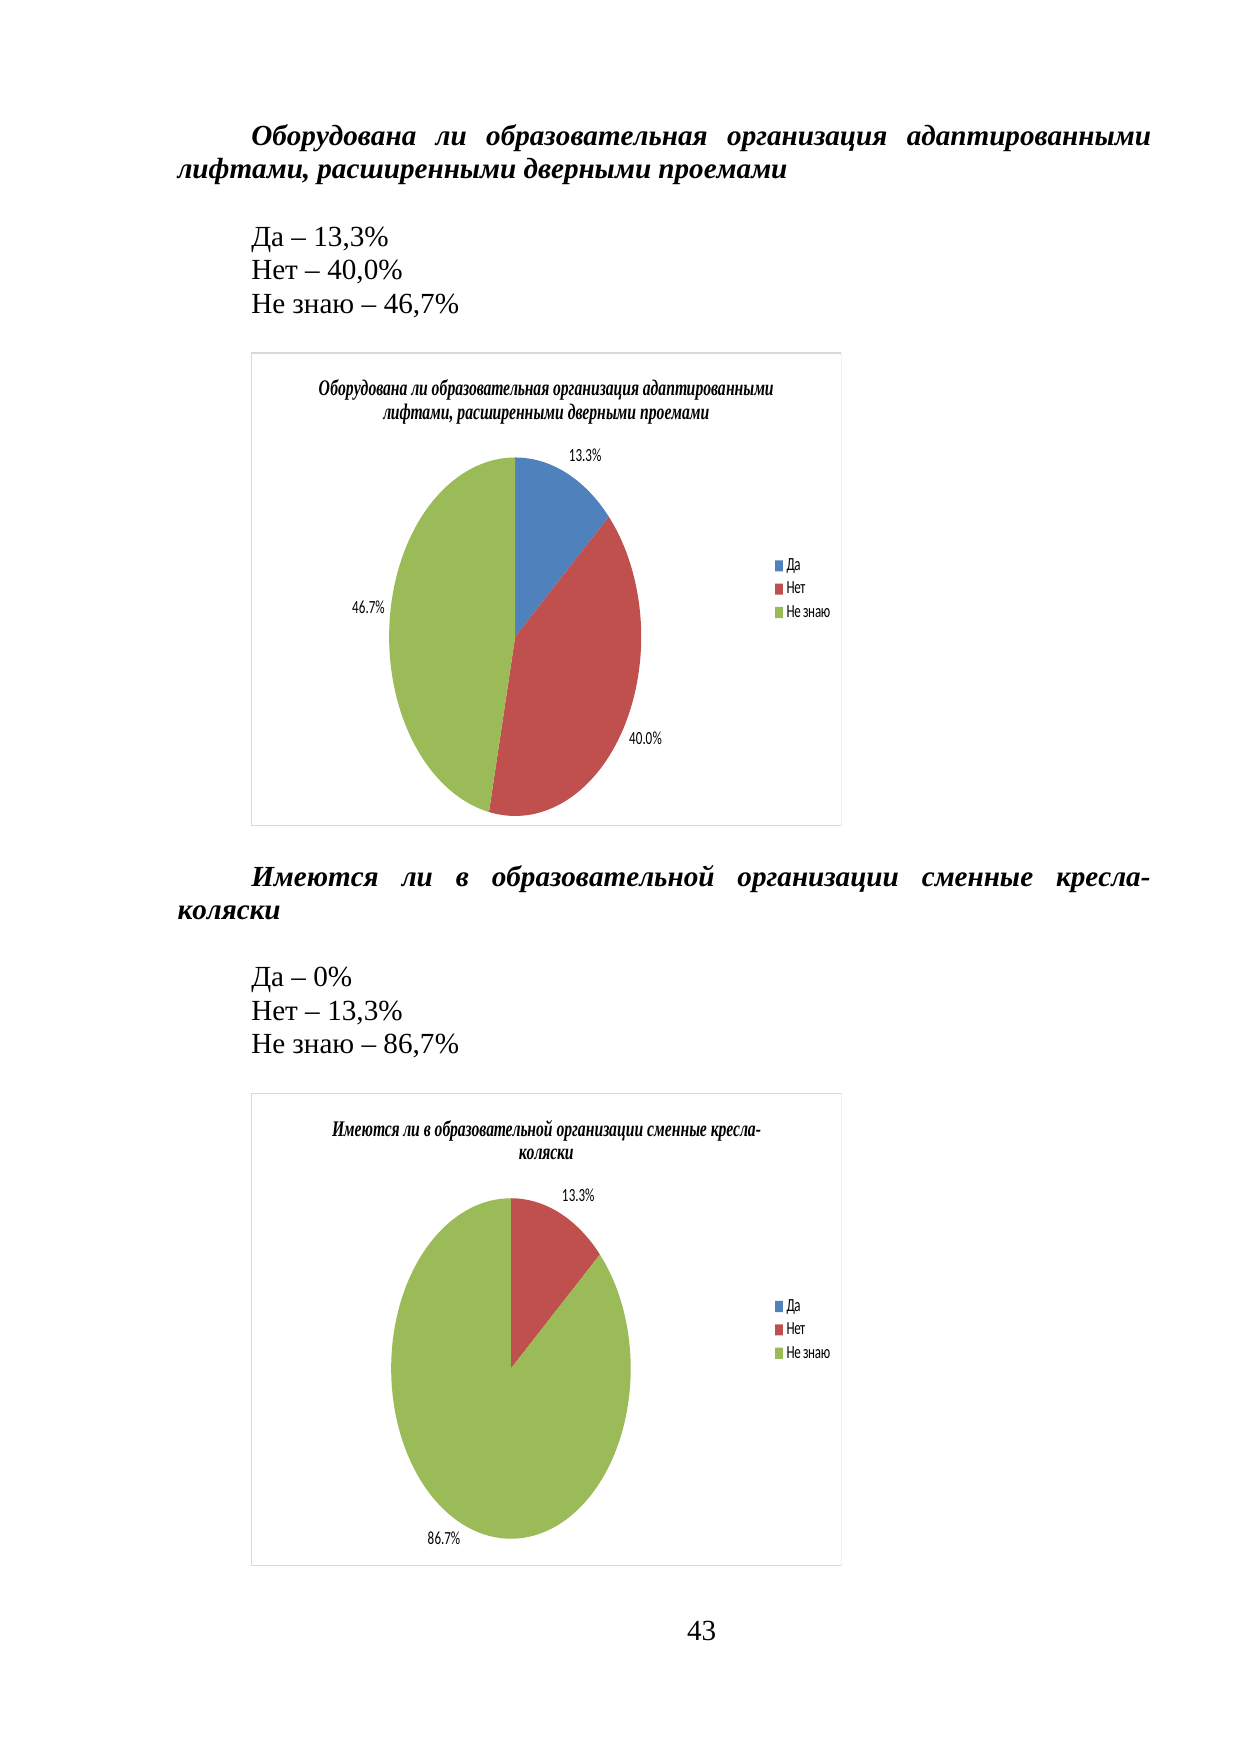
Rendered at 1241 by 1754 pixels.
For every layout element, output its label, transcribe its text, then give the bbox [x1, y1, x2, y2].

text Имеются ли в образовательной организации сменные кресла-коляски [177, 859, 1152, 926]
text Нет – 13,3% [177, 993, 1152, 1027]
text Да – 0% [177, 959, 1152, 993]
text Не знаю – 86,7% [177, 1027, 1152, 1060]
text Нет – 40,0% [177, 252, 1152, 286]
text Да – 13,3% [177, 219, 1152, 252]
text Не знаю – 46,7% [177, 286, 1152, 319]
text Оборудована ли образовательная организация адаптированными лифтами, расширенными дверными проемами [177, 118, 1152, 185]
